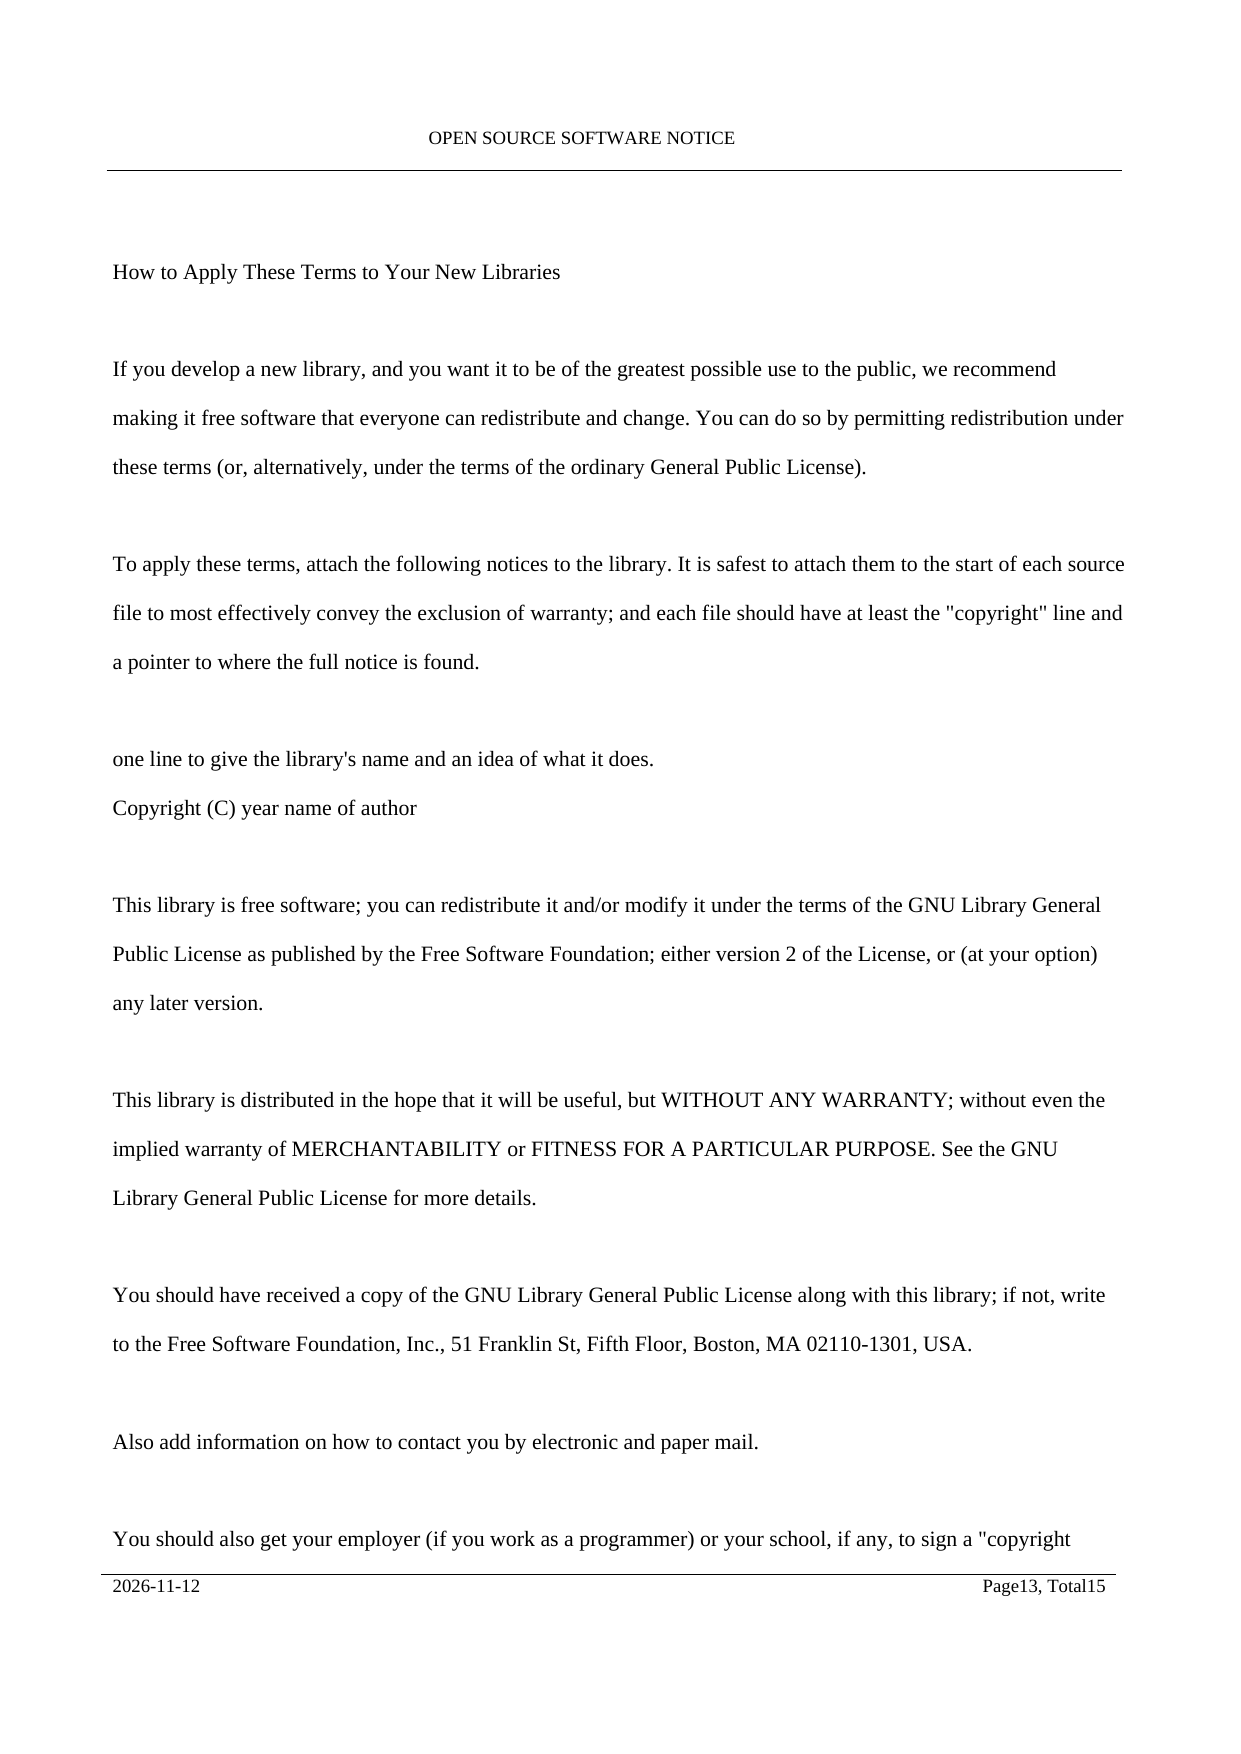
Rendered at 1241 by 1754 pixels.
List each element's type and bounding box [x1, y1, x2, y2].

text [112, 206, 1128, 1555]
